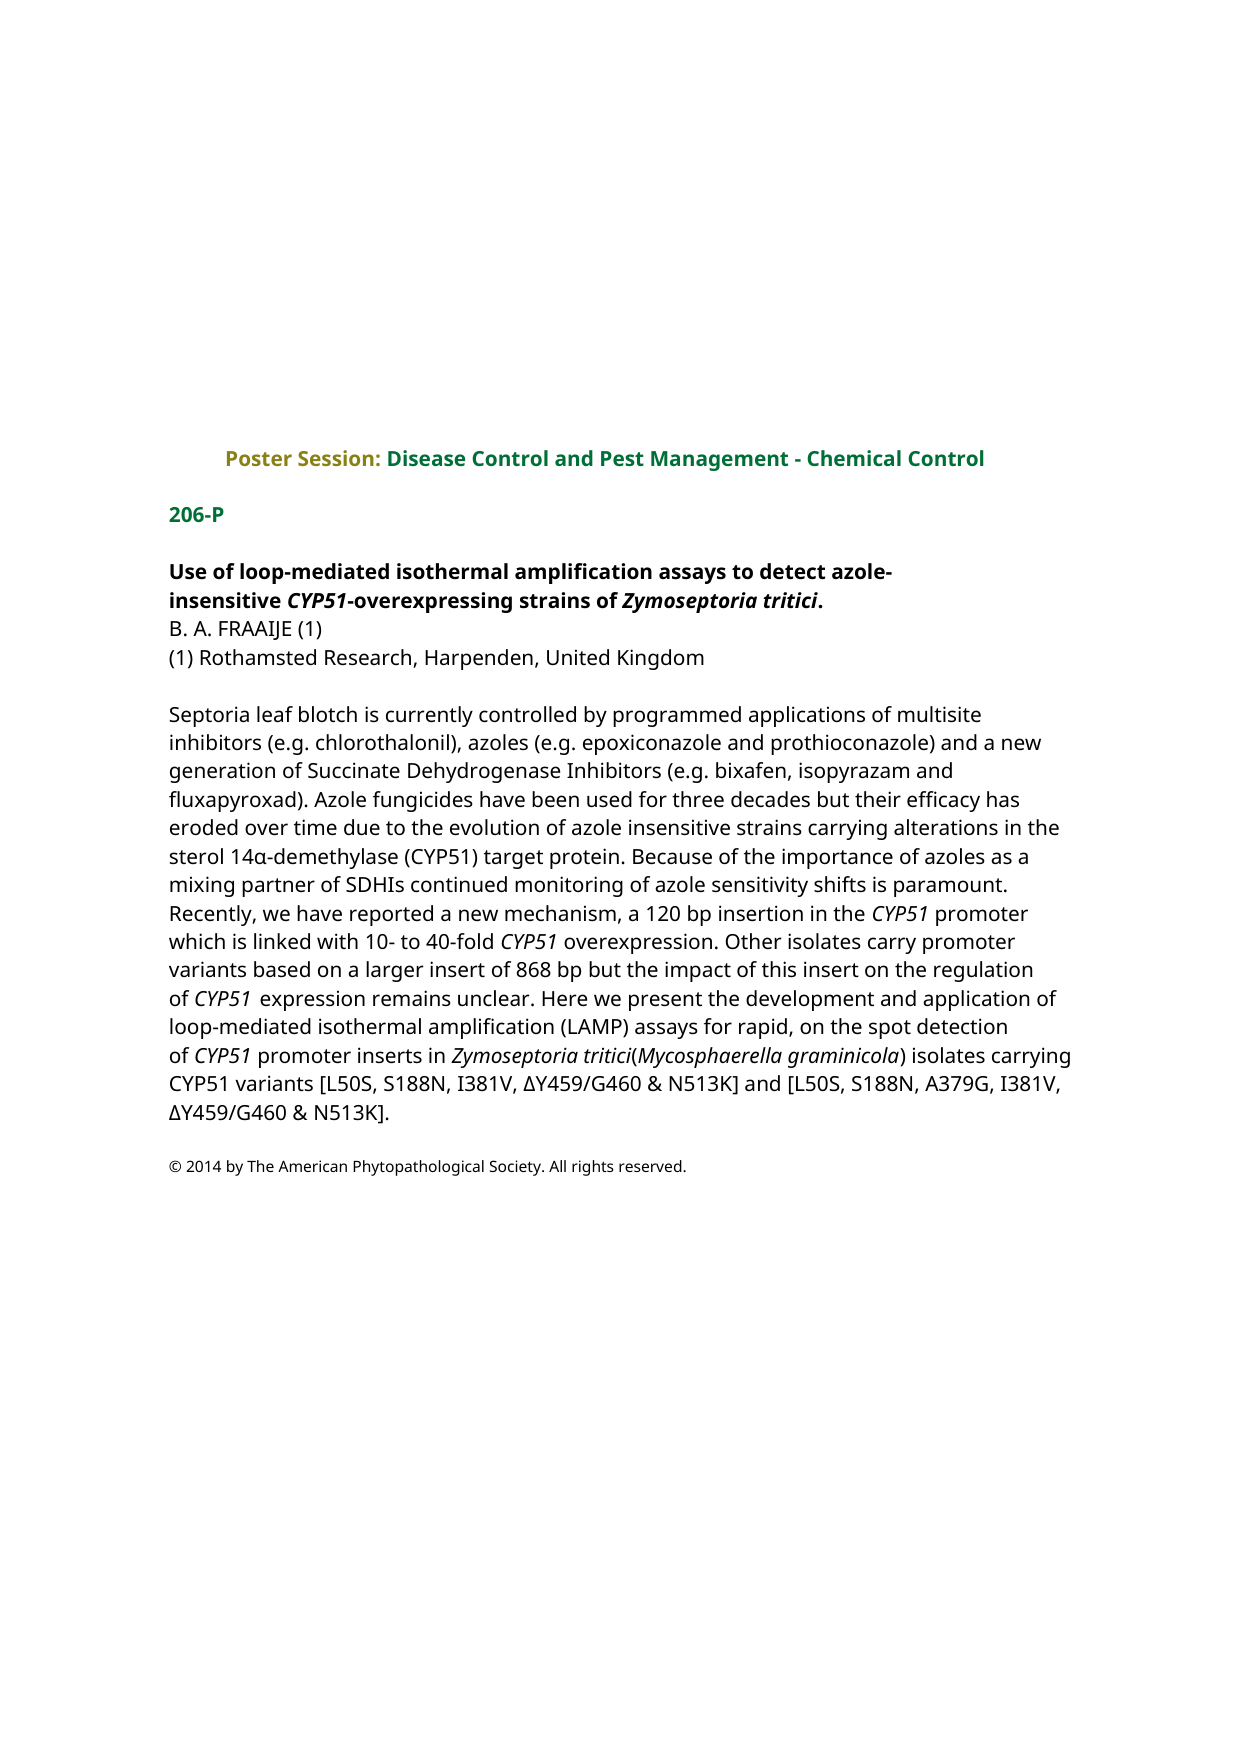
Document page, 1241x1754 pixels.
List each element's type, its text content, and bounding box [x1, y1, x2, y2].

text © 2014 by The American Phytopathological Society. All rights reserved. [169, 1155, 1071, 1177]
text Poster Session: Disease Control and Pest Management - Chemical Control 206-P Use of loop-mediated isothermal amplification assays to detect azole-insensitive CYP51-overexpressing strains of Zymoseptoria tritici. B. A. FRAAIJE (1) (1) Rothamsted Research, Harpenden, United Kingdom Septoria leaf blotch is currently controlled by programmed applications of multisite inhibitors (e.g. chlorothalonil), azoles (e.g. epoxiconazole and prothioconazole) and a new generation of Succinate Dehydrogenase Inhibitors (e.g. bixafen, isopyrazam and fluxapyroxad). Azole fungicides have been used for three decades but their efficacy has eroded over time due to the evolution of azole insensitive strains carrying alterations in the sterol 14α-demethylase (CYP51) target protein. Because of the importance of azoles as a mixing partner of SDHIs continued monitoring of azole sensitivity shifts is paramount. Recently, we have reported a new mechanism, a 120 bp insertion in the CYP51 promoter which is linked with 10- to 40-fold CYP51 overexpression. Other isolates carry promoter variants based on a larger insert of 868 bp but the impact of this insert on the regulation of CYP51 expression remains unclear. Here we present the development and application of loop-mediated isothermal amplification (LAMP) assays for rapid, on the spot detection of CYP51 promoter inserts in Zymoseptoria tritici(Mycosphaerella graminicola) isolates carrying CYP51 variants [L50S, S188N, I381V, ΔY459/G460 & N513K] and [L50S, S188N, A379G, I381V, ΔY459/G460 & N513K]. [169, 444, 1071, 1126]
